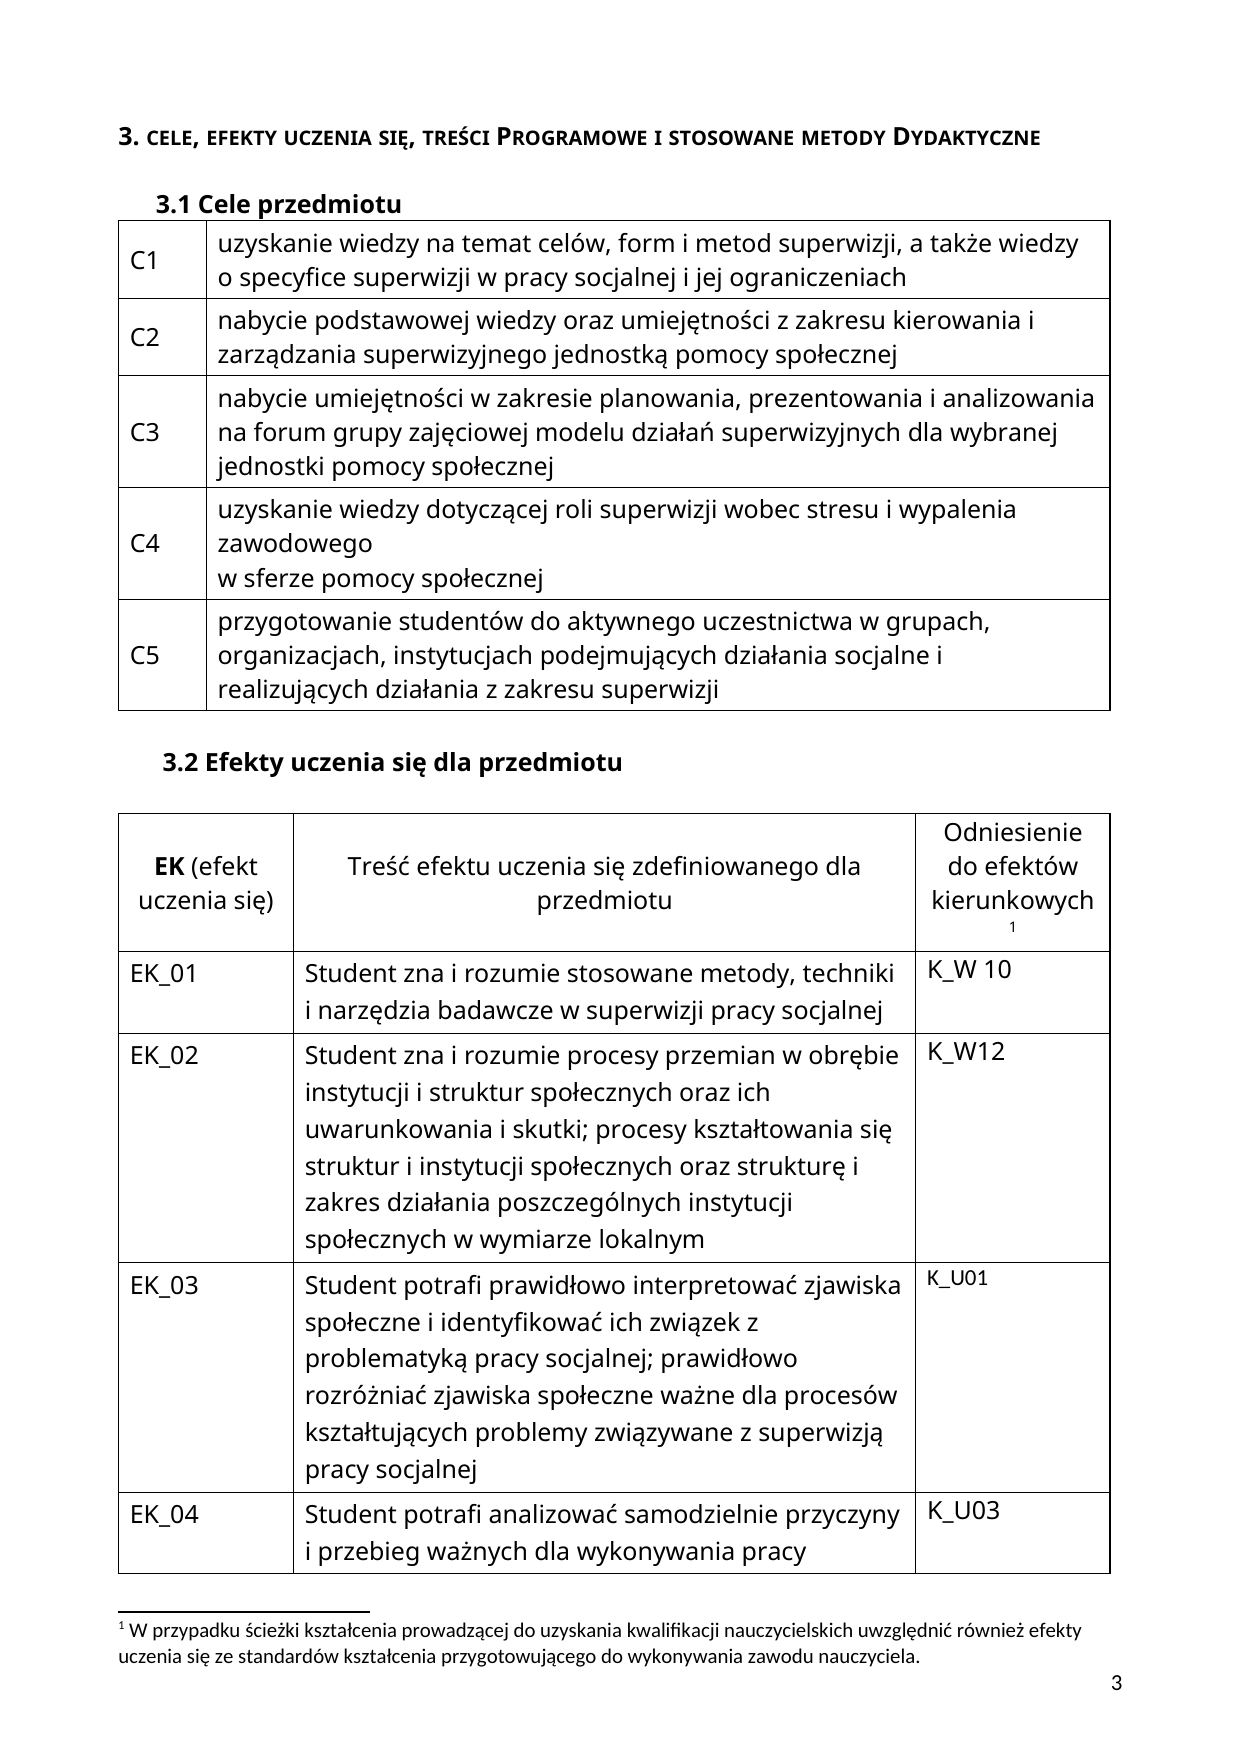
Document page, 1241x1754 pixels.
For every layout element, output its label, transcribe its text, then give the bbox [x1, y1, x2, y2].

table_cell przygotowanie studentów do aktywnego uczestnictwa w grupach, organizacjach, instytucjach podejmujących działania socjalne i realizujących działania z zakresu superwizji [207, 600, 1109, 710]
text 3.1 Cele przedmiotu [156, 186, 1122, 220]
table_header EK (efekt uczenia się) [119, 814, 293, 951]
table_cell EK_04 [119, 1493, 293, 1573]
table_cell C4 [119, 488, 206, 598]
table_header uzyskanie wiedzy na temat celów, form i metod superwizji, a także wiedzy o specyfice superwizji w pracy socjalnej i jej ograniczeniach [207, 221, 1109, 298]
table_header C1 [119, 221, 206, 298]
table_cell nabycie podstawowej wiedzy oraz umiejętności z zakresu kierowania i zarządzania superwizyjnego jednostką pomocy społecznej [207, 299, 1109, 375]
table_cell EK_01 [119, 952, 293, 1033]
table_header Treść efektu uczenia się zdefiniowanego dla przedmiotu [294, 814, 915, 951]
table_cell K_U03 [916, 1493, 1109, 1573]
table_cell K_U01 [916, 1263, 1109, 1492]
table_cell EK_03 [119, 1263, 293, 1492]
table_cell uzyskanie wiedzy dotyczącej roli superwizji wobec stresu i wypalenia zawodowego w sferze pomocy społecznej [207, 488, 1109, 598]
table_cell C5 [119, 600, 206, 710]
table_cell Student potrafi prawidłowo interpretować zjawiska społeczne i identyfikować ich związek z problematyką pracy socjalnej; prawidłowo rozróżniać zjawiska społeczne ważne dla procesów kształtujących problemy związywane z superwizją pracy socjalnej [294, 1263, 915, 1492]
table_cell EK_02 [119, 1034, 293, 1262]
table_cell C3 [119, 376, 206, 487]
text 3. cele, efekty uczenia się, treści Programowe i stosowane metody Dydaktyczne [118, 118, 1122, 152]
table_cell Student zna i rozumie stosowane metody, techniki i narzędzia badawcze w superwizji pracy socjalnej [294, 952, 915, 1033]
table_header Odniesienie do efektów kierunkowych [916, 814, 1109, 951]
table_cell K_W12 [916, 1034, 1109, 1262]
table_cell Student zna i rozumie procesy przemian w obrębie instytucji i struktur społecznych oraz ich uwarunkowania i skutki; procesy kształtowania się struktur i instytucji społecznych oraz strukturę i zakres działania poszczególnych instytucji społecznych w wymiarze lokalnym [294, 1034, 915, 1262]
table_cell K_W 10 [916, 952, 1109, 1033]
table_cell nabycie umiejętności w zakresie planowania, prezentowania i analizowania na forum grupy zajęciowej modelu działań superwizyjnych dla wybranej jednostki pomocy społecznej [207, 376, 1109, 487]
text 3.2 Efekty uczenia się dla przedmiotu [162, 745, 1122, 779]
table_cell C2 [119, 299, 206, 375]
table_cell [294, 1493, 915, 1573]
